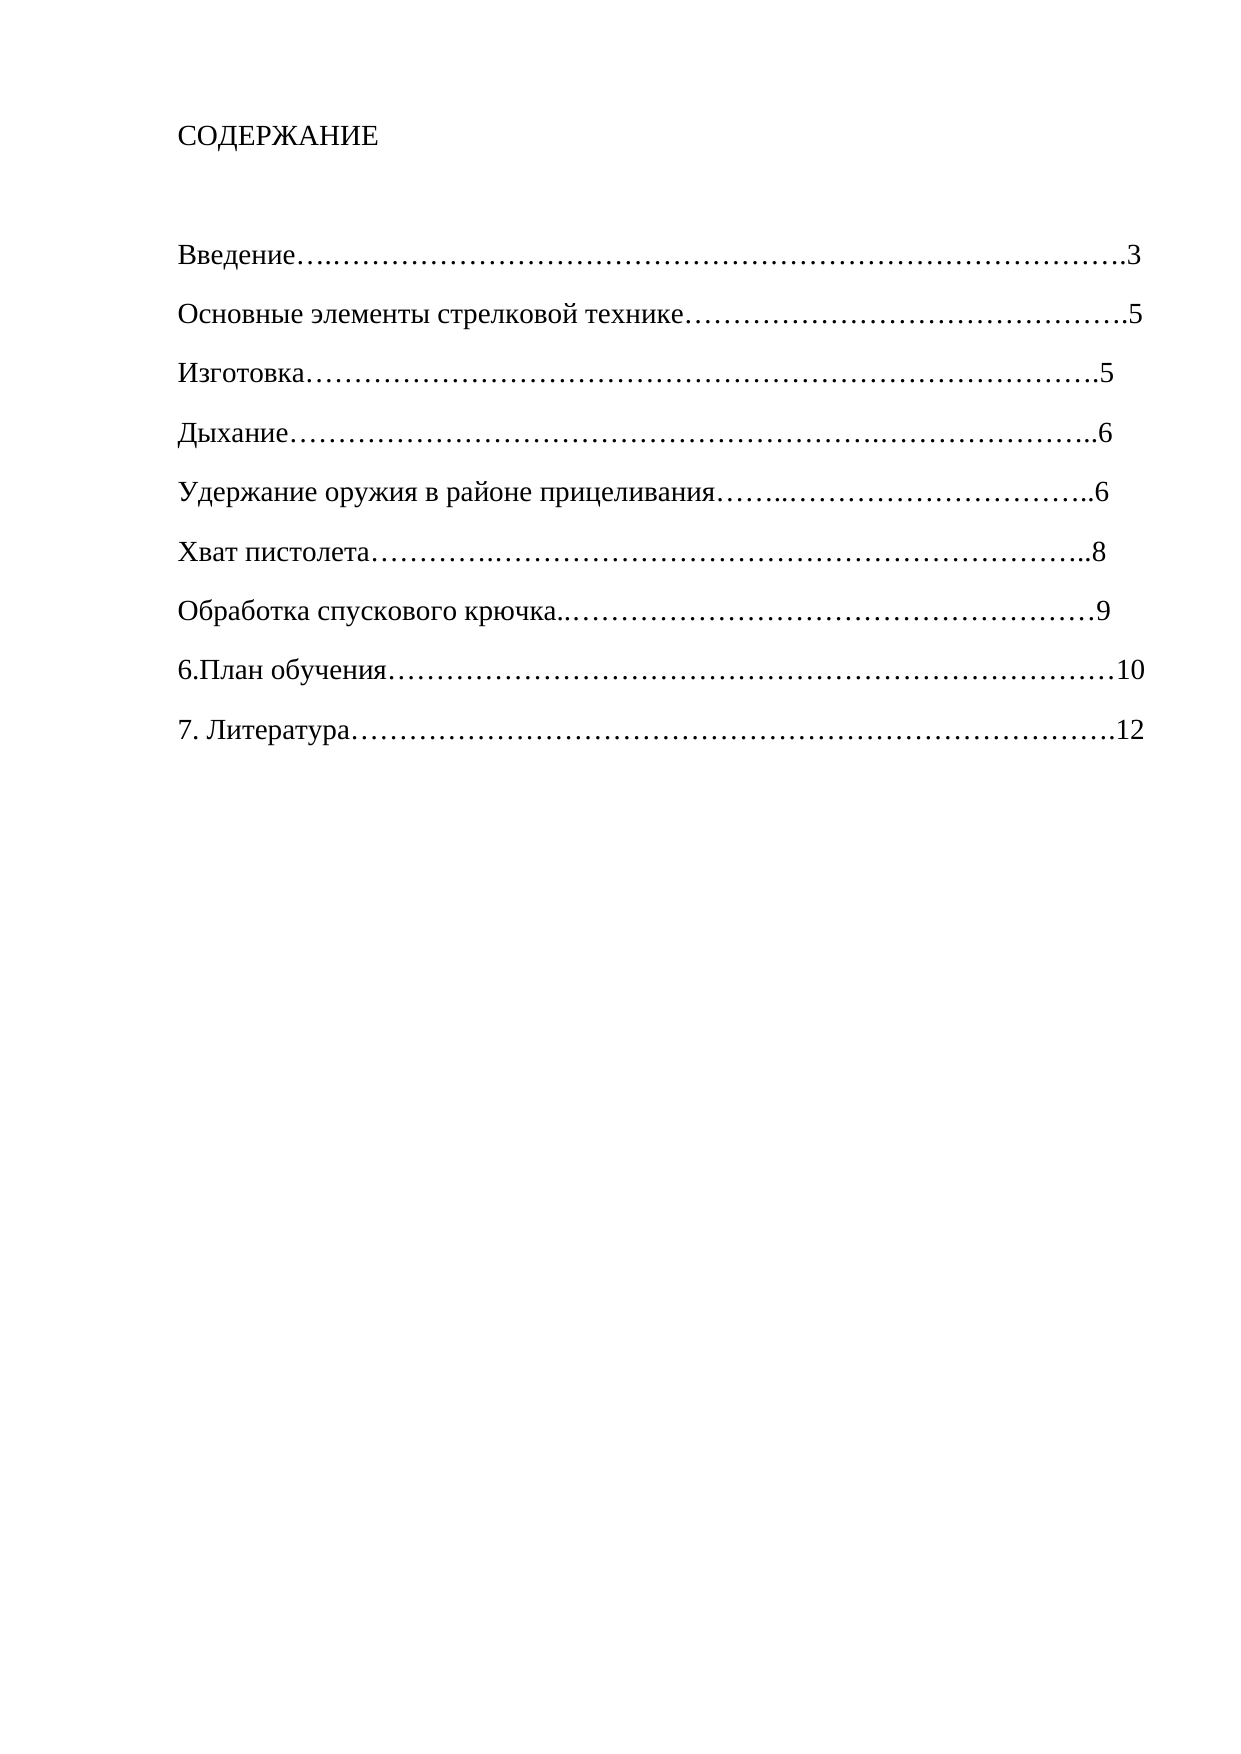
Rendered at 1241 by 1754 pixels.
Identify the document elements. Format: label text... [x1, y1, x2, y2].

text Дыхание…………………………………………………….…………………..6 [177, 415, 1152, 448]
text СОДЕРЖАНИЕ [177, 118, 1152, 152]
text Изготовка……………………………………………………………………….5 [177, 356, 1152, 389]
text Удержание оружия в районе прицеливания……..…………………………..6 [177, 474, 1152, 508]
text Основные элементы стрелковой технике……………………………………….5 [177, 296, 1152, 330]
text Обработка спускового крючка..………………………………………………9 [177, 593, 1152, 627]
text Введение….……………………………………………………………………….3 [177, 237, 1152, 270]
text 6.План обучения…………………………………………………………………10 [177, 652, 1152, 686]
text Хват пистолета………….……………………………………………………..8 [177, 534, 1152, 567]
text 7. Литература…………………………………………………………………….12 [177, 712, 1152, 745]
